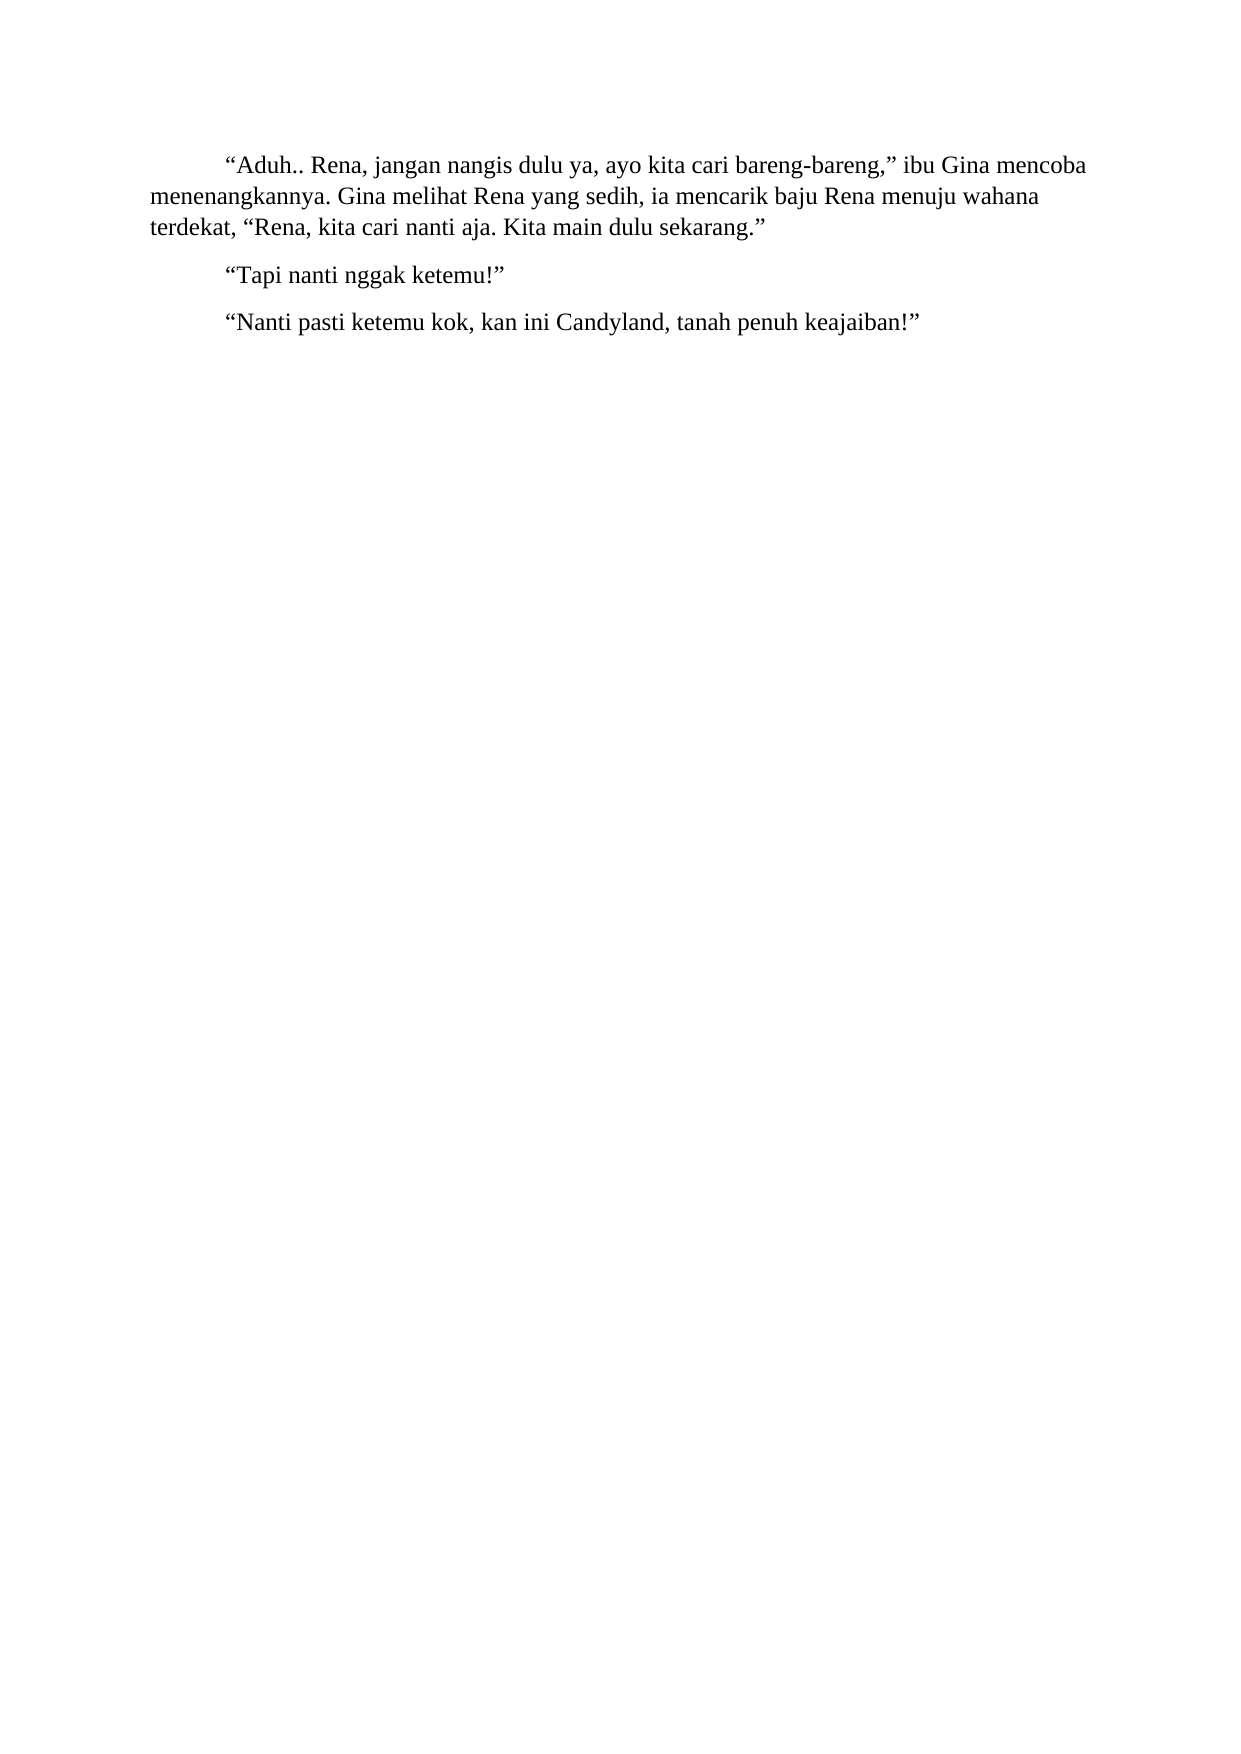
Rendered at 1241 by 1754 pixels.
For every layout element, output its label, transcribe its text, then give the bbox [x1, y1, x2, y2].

text “Tapi nanti nggak ketemu!” [150, 260, 1090, 288]
text “Aduh.. Rena, jangan nangis dulu ya, ayo kita cari bareng-bareng,” ibu Gina mencoba menenangkannya. Gina melihat Rena yang sedih, ia mencarik baju Rena menuju wahana terdekat, “Rena, kita cari nanti aja. Kita main dulu sekarang.” [150, 150, 1090, 241]
text “Nanti pasti ketemu kok, kan ini Candyland, tanah penuh keajaiban!” [150, 307, 1090, 336]
